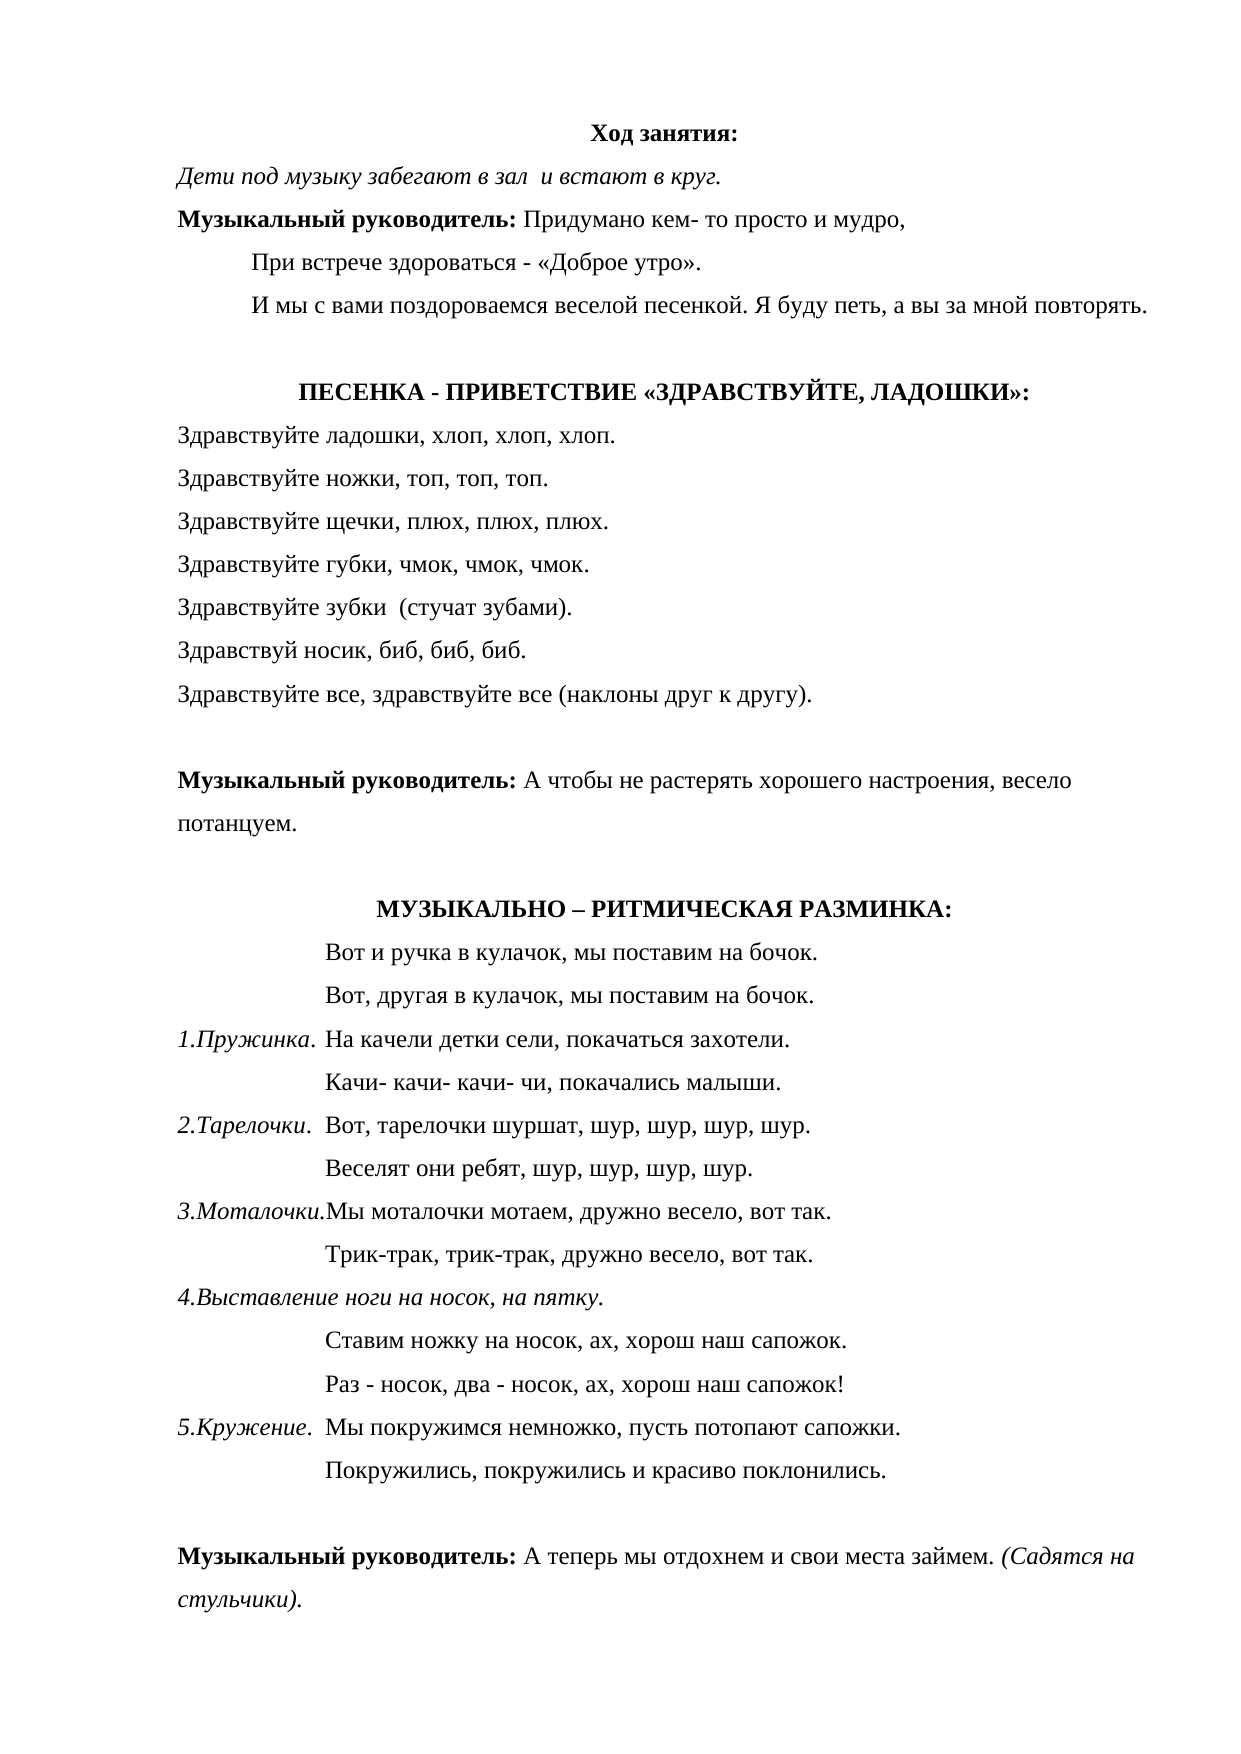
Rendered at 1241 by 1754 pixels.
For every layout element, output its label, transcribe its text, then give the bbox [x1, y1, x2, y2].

text Ход занятия: [177, 118, 1152, 147]
text 5.Кружение. Мы покружимся немножко, пусть потопают сапожки. [177, 1412, 1152, 1441]
text Веселят они ребят, шур, шур, шур, шур. [251, 1153, 1152, 1182]
text Ставим ножку на носок, ах, хорош наш сапожок. [251, 1326, 1152, 1354]
text Здравствуйте зубки (стучат зубами). [177, 592, 1152, 621]
text Покружились, покружились и красиво поклонились. [251, 1455, 1152, 1484]
text Музыкальный руководитель: Придумано кем- то просто и мудро, [177, 204, 1152, 233]
text При встрече здороваться - «Доброе утро». [177, 247, 1152, 276]
text 4.Выставление ноги на носок, на пятку. [177, 1282, 1152, 1311]
text 1.Пружинка. На качели детки сели, покачаться захотели. [177, 1024, 1152, 1052]
text Трик-трак, трик-трак, дружно весело, вот так. [251, 1239, 1152, 1268]
text Здравствуйте ножки, топ, топ, топ. [177, 463, 1152, 492]
text Вот и ручка в кулачок, мы поставим на бочок. [325, 937, 1152, 966]
text Здравствуйте щечки, плюх, плюх, плюх. [177, 506, 1152, 535]
text ПЕСЕНКА - ПРИВЕТСТВИЕ «ЗДРАВСТВУЙТЕ, ЛАДОШКИ»: [177, 377, 1152, 406]
text Раз - носок, два - носок, ах, хорош наш сапожок! [251, 1369, 1152, 1397]
text Качи- качи- качи- чи, покачались малыши. [251, 1067, 1152, 1096]
text Здравствуйте губки, чмок, чмок, чмок. [177, 549, 1152, 578]
text Здравствуйте ладошки, хлоп, хлоп, хлоп. [177, 420, 1152, 449]
text Здравствуй носик, биб, биб, биб. [177, 636, 1152, 664]
text Вот, другая в кулачок, мы поставим на бочок. [325, 981, 1152, 1009]
text 2.Тарелочки. Вот, тарелочки шуршат, шур, шур, шур, шур. [177, 1110, 1152, 1139]
text Музыкальный руководитель: А теперь мы отдохнем и свои места займем. (Садятся на стульчики). [177, 1541, 1152, 1613]
text И мы с вами поздороваемся веселой песенкой. Я буду петь, а вы за мной повторять. [177, 291, 1152, 319]
text 3.Моталочки.Мы моталочки мотаем, дружно весело, вот так. [177, 1196, 1152, 1225]
text Дети под музыку забегают в зал и встают в круг. [177, 161, 1152, 190]
text Здравствуйте все, здравствуйте все (наклоны друг к другу). [177, 679, 1152, 707]
text Музыкальный руководитель: А чтобы не растерять хорошего настроения, весело потанцуем. [177, 765, 1152, 837]
text МУЗЫКАЛЬНО – РИТМИЧЕСКАЯ РАЗМИНКА: [177, 894, 1152, 923]
